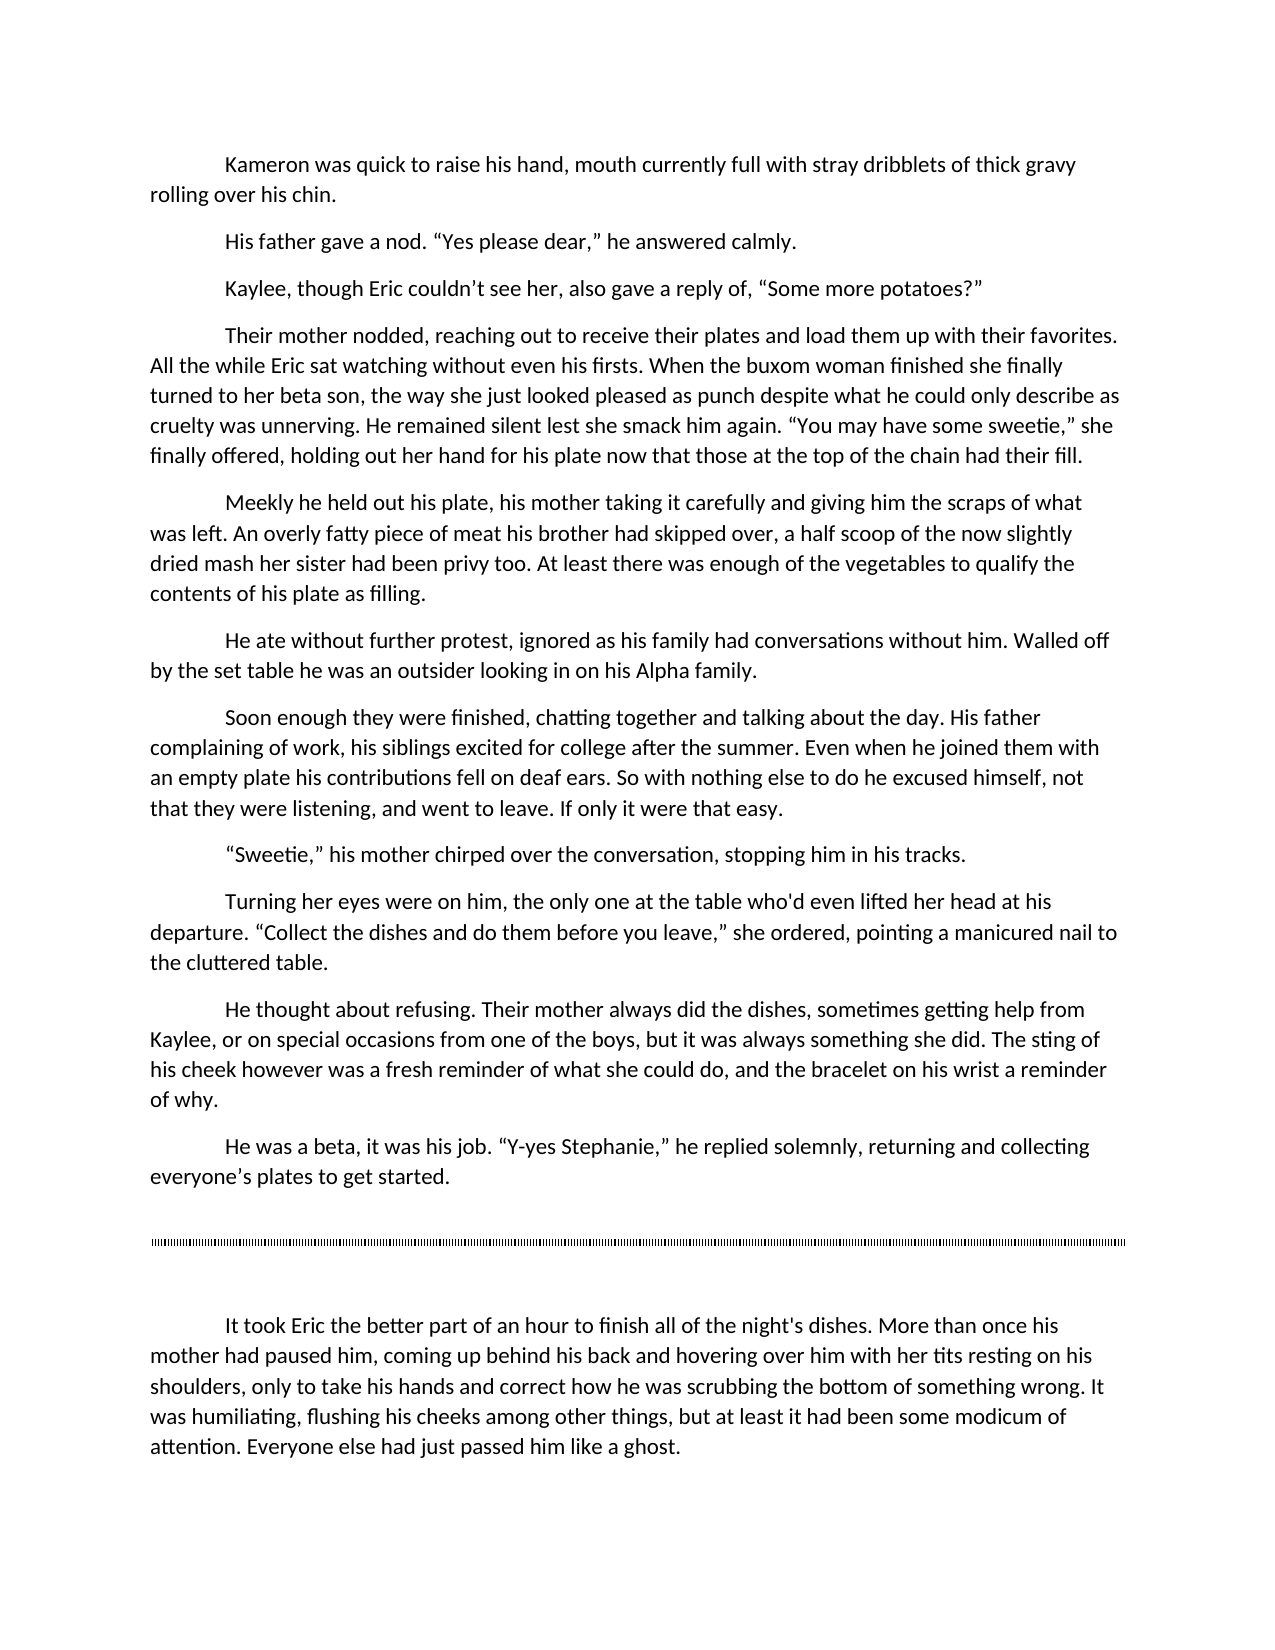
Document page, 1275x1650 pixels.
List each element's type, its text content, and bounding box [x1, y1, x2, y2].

text He was a beta, it was his job. “Y-yes Stephanie,” he replied solemnly, returning and collecting everyone’s plates to get started. [150, 1132, 1125, 1191]
text Meekly he held out his plate, his mother taking it carefully and giving him the scraps of what was left. An overly fatty piece of meat his brother had skipped over, a half scoop of the now slightly dried mash her sister had been privy too. At least there was enough of the vegetables to qualify the contents of his plate as filling. [150, 488, 1125, 607]
text Turning her eyes were on him, the only one at the table who'd even lifted her head at his departure. “Collect the dishes and do them before you leave,” she ordered, pointing a manicured nail to the cluttered table. [150, 887, 1125, 976]
text He thought about refusing. Their mother always did the dishes, sometimes getting help from Kaylee, or on special occasions from one of the boys, but it was always something she did. The sting of his cheek however was a fresh reminder of what she could do, and the bracelet on his wrist a reminder of why. [150, 995, 1125, 1113]
text His father gave a nod. “Yes please dear,” he answered calmly. [150, 227, 1125, 255]
text Kaylee, though Eric couldn’t see her, also gave a reply of, “Some more potatoes?” [150, 274, 1125, 302]
text Kameron was quick to raise his hand, mouth currently full with stray dribblets of thick gravy rolling over his chin. [150, 150, 1125, 208]
text “Sweetie,” his mother chirped over the conversation, stopping him in his tracks. [150, 841, 1125, 869]
text He ate without further protest, ignored as his family had conversations without him. Walled off by the set table he was an outsider looking in on his Alpha family. [150, 626, 1125, 684]
text It took Eric the better part of an hour to finish all of the night's dishes. More than once his mother had paused him, coming up behind his back and hovering over him with her tits resting on his shoulders, only to take his hands and correct how he was scrubbing the bottom of something wrong. It was humiliating, flushing his cheeks among other things, but at least it had been some modicum of attention. Everyone else had just passed him like a ghost. [150, 1311, 1125, 1460]
text Soon enough they were finished, chatting together and talking about the day. His father complaining of work, his siblings excited for college after the summer. Even when he joined them with an empty plate his contributions fell on deaf ears. So with nothing else to do he excused himself, not that they were listening, and went to leave. If only it were that easy. [150, 703, 1125, 822]
text Their mother nodded, reaching out to receive their plates and load them up with their favorites. All the while Eric sat watching without even his firsts. When the buxom woman finished she finally turned to her beta son, the way she just looked pleased as punch despite what he could only describe as cruelty was unnerving. He remained silent lest she smack him again. “You may have some sweetie,” she finally offered, holding out her hand for his plate now that those at the top of the chain had their fill. [150, 321, 1125, 470]
